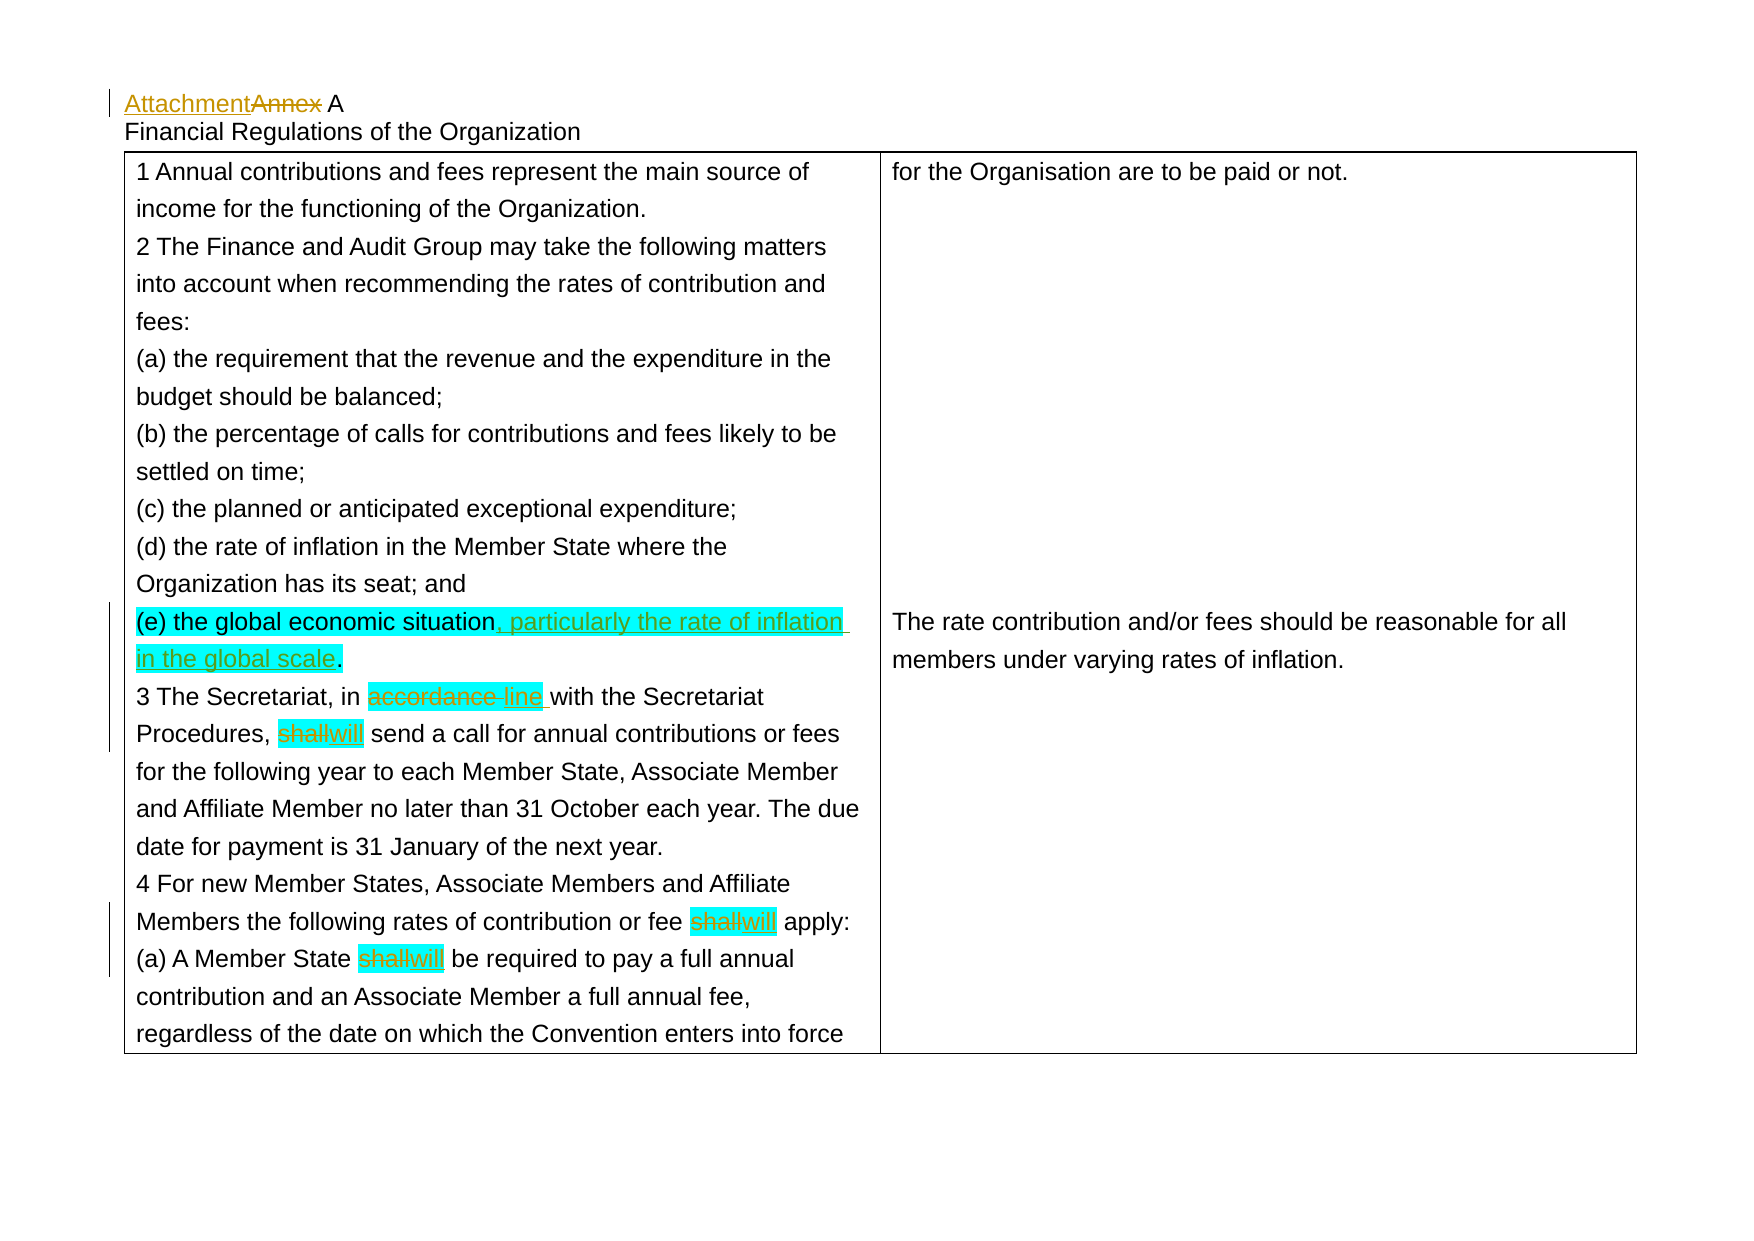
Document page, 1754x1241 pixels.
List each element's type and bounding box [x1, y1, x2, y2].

table_cell [125, 153, 880, 1052]
table_cell [881, 153, 1636, 1052]
